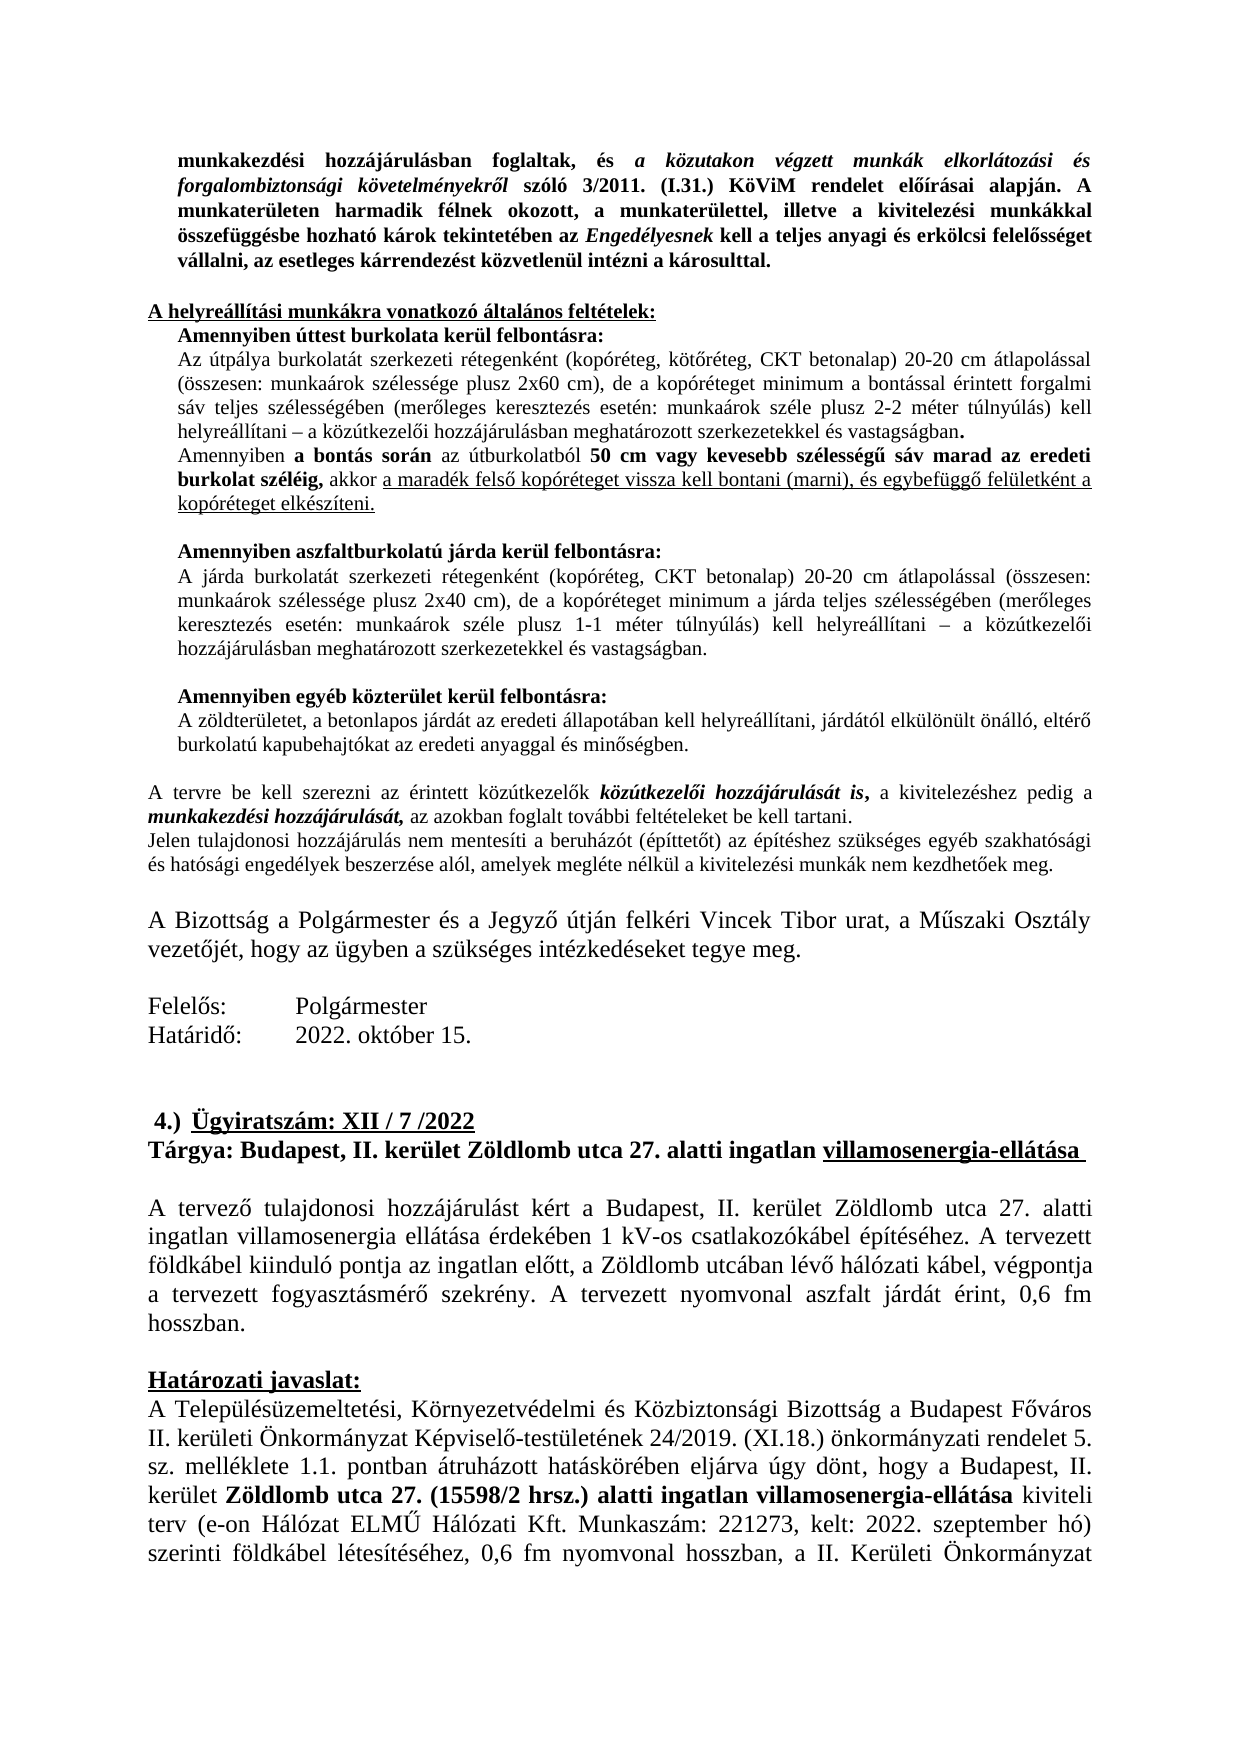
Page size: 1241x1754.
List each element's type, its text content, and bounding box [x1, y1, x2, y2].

text A Bizottság a Polgármester és a Jegyző útján felkéri Vincek Tibor urat, a Műszaki Osztály vezetőjét, hogy az ügyben a szükséges intézkedéseket tegye meg. [148, 905, 1093, 963]
text Felelős: Polgármester [148, 991, 1093, 1020]
text A tervre be kell szerezni az érintett közútkezelők közútkezelői hozzájárulását is, a kivitelezéshez pedig a munkakezdési hozzájárulását, az azokban foglalt további feltételeket be kell tartani. [148, 780, 1093, 828]
text A tervező tulajdonosi hozzájárulást kért a Budapest, II. kerület Zöldlomb utca 27. alatti ingatlan villamosenergia ellátása érdekében 1 kV-os csatlakozókábel építéséhez. A tervezett földkábel kiinduló pontja az ingatlan előtt, a Zöldlomb utcában lévő hálózati kábel, végpontja a tervezett fogyasztásmérő szekrény. A tervezett nyomvonal aszfalt járdát érint, 0,6 fm hosszban. [148, 1193, 1093, 1336]
text Határozati javaslat: [148, 1365, 1093, 1394]
text Amennyiben aszfaltburkolatú járda kerül felbontásra: [177, 539, 1093, 563]
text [148, 1394, 1093, 1566]
text Amennyiben a bontás során az útburkolatból 50 cm vagy kevesebb szélességű sáv marad az eredeti burkolat széléig, akkor a maradék felső kopóréteget vissza kell bontani (marni), és egybefüggő felületként a kopóréteget elkészíteni. [177, 443, 1093, 515]
text Amennyiben úttest burkolata kerül felbontásra: [177, 323, 1093, 347]
text Jelen tulajdonosi hozzájárulás nem mentesíti a beruházót (építtetőt) az építéshez szükséges egyéb szakhatósági és hatósági engedélyek beszerzése alól, amelyek megléte nélkül a kivitelezési munkák nem kezdhetőek meg. [148, 828, 1093, 876]
text Tárgya: Budapest, II. kerület Zöldlomb utca 27. alatti ingatlan villamosenergia-ellátása [148, 1135, 1093, 1164]
text Amennyiben egyéb közterület kerül felbontásra: [177, 684, 1093, 708]
text A zöldterületet, a betonlapos járdát az eredeti állapotában kell helyreállítani, járdától elkülönült önálló, eltérő burkolatú kapubehajtókat az eredeti anyaggal és minőségben. [177, 708, 1093, 756]
list Ügyiratszám: XII / 7 /2022 [154, 1106, 1093, 1135]
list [177, 148, 1093, 272]
text A járda burkolatát szerkezeti rétegenként (kopóréteg, CKT betonalap) 20-20 cm átlapolással (összesen: munkaárok szélessége plusz 2x40 cm), de a kopóréteget minimum a járda teljes szélességében (merőleges keresztezés esetén: munkaárok széle plusz 1-1 méter túlnyúlás) kell helyreállítani – a közútkezelői hozzájárulásban meghatározott szerkezetekkel és vastagságban. [177, 563, 1093, 660]
text Az útpálya burkolatát szerkezeti rétegenként (kopóréteg, kötőréteg, CKT betonalap) 20-20 cm átlapolással (összesen: munkaárok szélessége plusz 2x60 cm), de a kopóréteget minimum a bontással érintett forgalmi sáv teljes szélességében (merőleges keresztezés esetén: munkaárok széle plusz 2-2 méter túlnyúlás) kell helyreállítani – a közútkezelői hozzájárulásban meghatározott szerkezetekkel és vastagságban. [177, 347, 1093, 443]
text A helyreállítási munkákra vonatkozó általános feltételek: [148, 299, 1093, 323]
text Határidő: 2022. október 15. [148, 1020, 1093, 1049]
